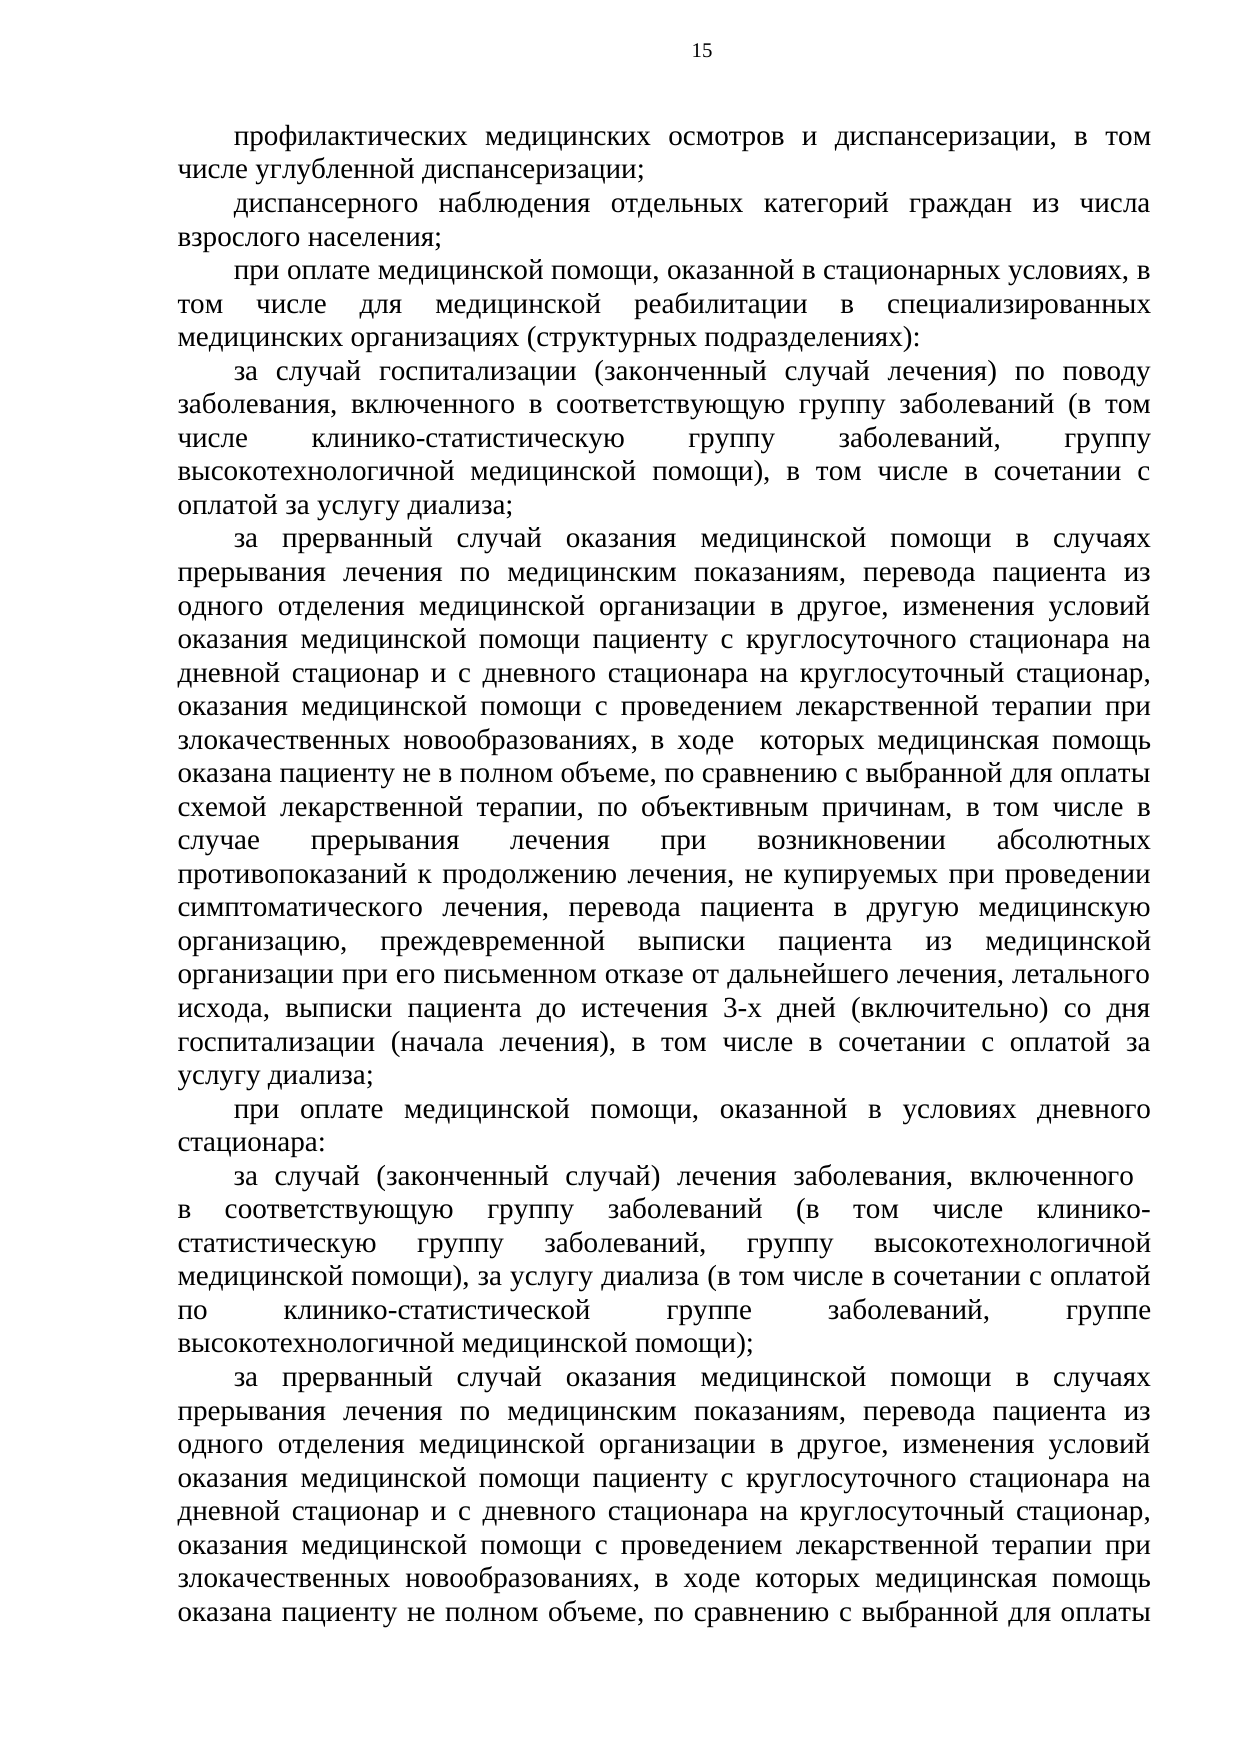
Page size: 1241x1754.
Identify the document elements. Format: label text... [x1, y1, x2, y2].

text за случай (законченный случай) лечения заболевания, включенного в соответствующую группу заболеваний (в том числе клинико-статистическую группу заболеваний, группу высокотехнологичной медицинской помощи), за услугу диализа (в том числе в сочетании с оплатой по клинико-статистической группе заболеваний, группе высокотехнологичной медицинской помощи); [177, 1158, 1152, 1359]
text за прерванный случай оказания медицинской помощи в случаях прерывания лечения по медицинским показаниям, перевода пациента из одного отделения медицинской организации в другое, изменения условий оказания медицинской помощи пациенту с круглосуточного стационара на дневной стационар и с дневного стационара на круглосуточный стационар, оказания медицинской помощи с проведением лекарственной терапии при злокачественных новообразованиях, в ходе которых медицинская помощь оказана пациенту не в полном объеме, по сравнению с выбранной для оплаты схемой лекарственной терапии, по объективным причинам, в том числе в случае прерывания лечения при возникновении абсолютных противопоказаний к продолжению лечения, не купируемых при проведении симптоматического лечения, перевода пациента в другую медицинскую организацию, преждевременной выписки пациента из медицинской организации при его письменном отказе от дальнейшего лечения, летального исхода, выписки пациента до истечения 3-х дней (включительно) со дня госпитализации (начала лечения), в том числе в сочетании с оплатой за услугу диализа; [177, 521, 1152, 1091]
text профилактических медицинских осмотров и диспансеризации, в том числе углубленной диспансеризации; [177, 118, 1152, 185]
text при оплате медицинской помощи, оказанной в стационарных условиях, в том числе для медицинской реабилитации в специализированных медицинских организациях (структурных подразделениях): [177, 252, 1152, 353]
text при оплате медицинской помощи, оказанной в условиях дневного стационара: [177, 1091, 1152, 1158]
text диспансерного наблюдения отдельных категорий граждан из числа взрослого населения; [177, 185, 1152, 252]
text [177, 1359, 1152, 1627]
text за случай госпитализации (законченный случай лечения) по поводу заболевания, включенного в соответствующую группу заболеваний (в том числе клинико-статистическую группу заболеваний, группу высокотехнологичной медицинской помощи), в том числе в сочетании с оплатой за услугу диализа; [177, 353, 1152, 521]
